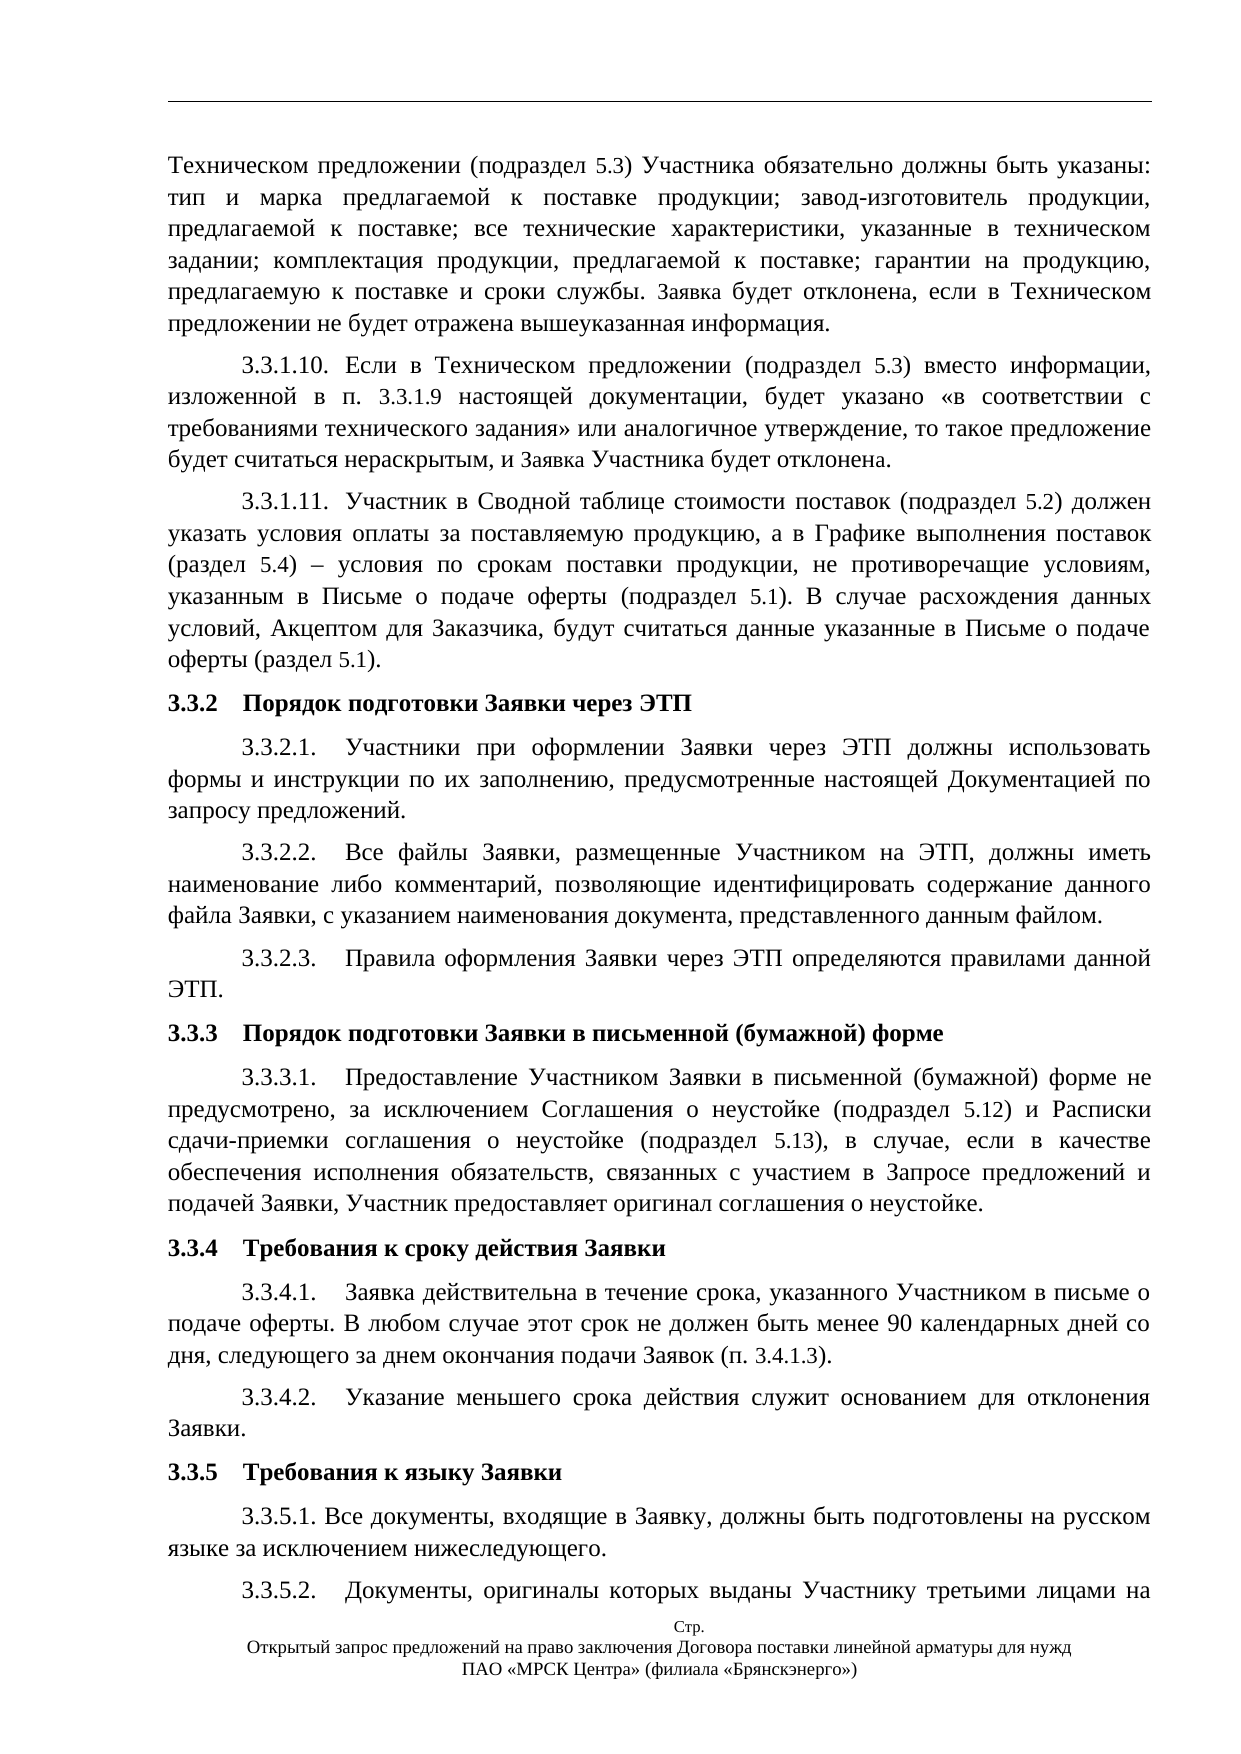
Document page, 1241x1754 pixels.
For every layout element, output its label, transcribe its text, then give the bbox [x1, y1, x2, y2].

list Участник в Сводной таблице стоимости поставок (подраздел 5.2) должен указать условия оплаты за поставляемую продукцию, а в Графике выполнения поставок (раздел 5.4) – условия по срокам поставки продукции, не противоречащие условиям, указанным в Письме о подаче оферты (подраздел 5.1). В случае расхождения данных условий, Акцептом для Заказчика, будут считаться данные указанные в Письме о подаче оферты (раздел 5.1). [168, 486, 1152, 673]
subtitle Порядок подготовки Заявки через ЭТП [168, 688, 1152, 717]
list Заявка действительна в течение срока, указанного Участником в письме о подаче оферты. В любом случае этот срок не должен быть менее 90 календарных дней со дня, следующего за днем окончания подачи Заявок (п. 3.4.1.3). [168, 1277, 1151, 1368]
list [168, 1575, 1152, 1604]
list Все файлы Заявки, размещенные Участником на ЭТП, должны иметь наименование либо комментарий, позволяющие идентифицировать содержание данного файла Заявки, с указанием наименования документа, представленного данным файлом. [168, 837, 1152, 929]
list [168, 150, 1152, 337]
list Предоставление Участником Заявки в письменной (бумажной) форме не предусмотрено, за исключением Соглашения о неустойке (подраздел 5.12) и Расписки сдачи-приемки соглашения о неустойке (подраздел 5.13), в случае, если в качестве обеспечения исполнения обязательств, связанных с участием в Запросе предложений и подачей Заявки, Участник предоставляет оригинал соглашения о неустойке. [168, 1062, 1152, 1217]
list Участники при оформлении Заявки через ЭТП должны использовать формы и инструкции по их заполнению, предусмотренные настоящей Документацией по запросу предложений. [168, 732, 1152, 824]
subtitle Требования к сроку действия Заявки [168, 1233, 1152, 1261]
text 3.3.5.1. Все документы, входящие в Заявку, должны быть подготовлены на русском языке за исключением нижеследующего. [168, 1501, 1152, 1562]
list Указание меньшего срока действия служит основанием для отклонения Заявки. [168, 1382, 1151, 1442]
subtitle Требования к языку Заявки [168, 1457, 1152, 1486]
subtitle Порядок подготовки Заявки в письменной (бумажной) форме [168, 1018, 1152, 1047]
list Если в Техническом предложении (подраздел 5.3) вместо информации, изложенной в п. 3.3.1.9 настоящей документации, будет указано «в соответствии с требованиями технического задания» или аналогичное утверждение, то такое предложение будет считаться нераскрытым, и Заявка Участника будет отклонена. [168, 350, 1152, 473]
list Правила оформления Заявки через ЭТП определяются правилами данной ЭТП. [168, 943, 1152, 1003]
